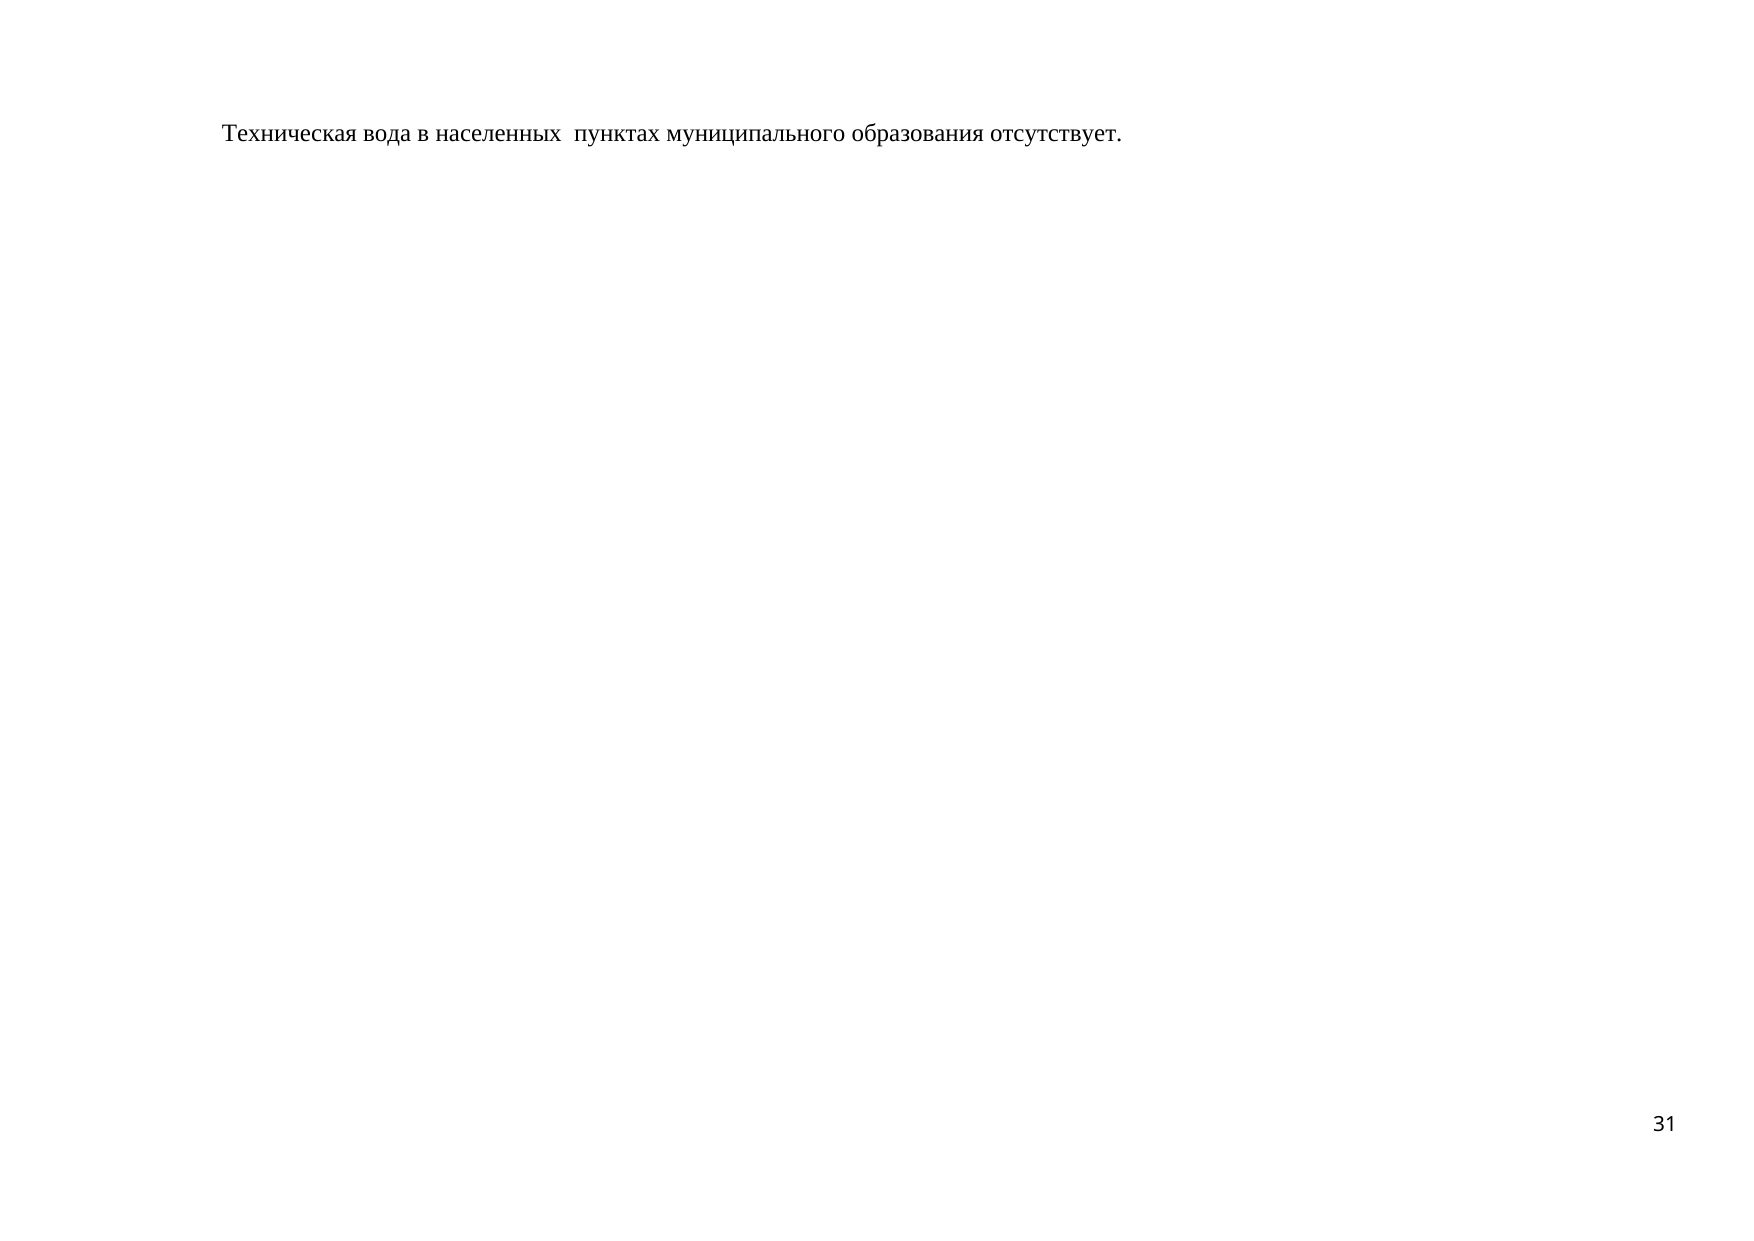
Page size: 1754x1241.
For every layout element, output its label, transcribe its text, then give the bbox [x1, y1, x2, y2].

text Техническая вода в населенных пунктах муниципального образования отсутствует. [148, 118, 1677, 147]
